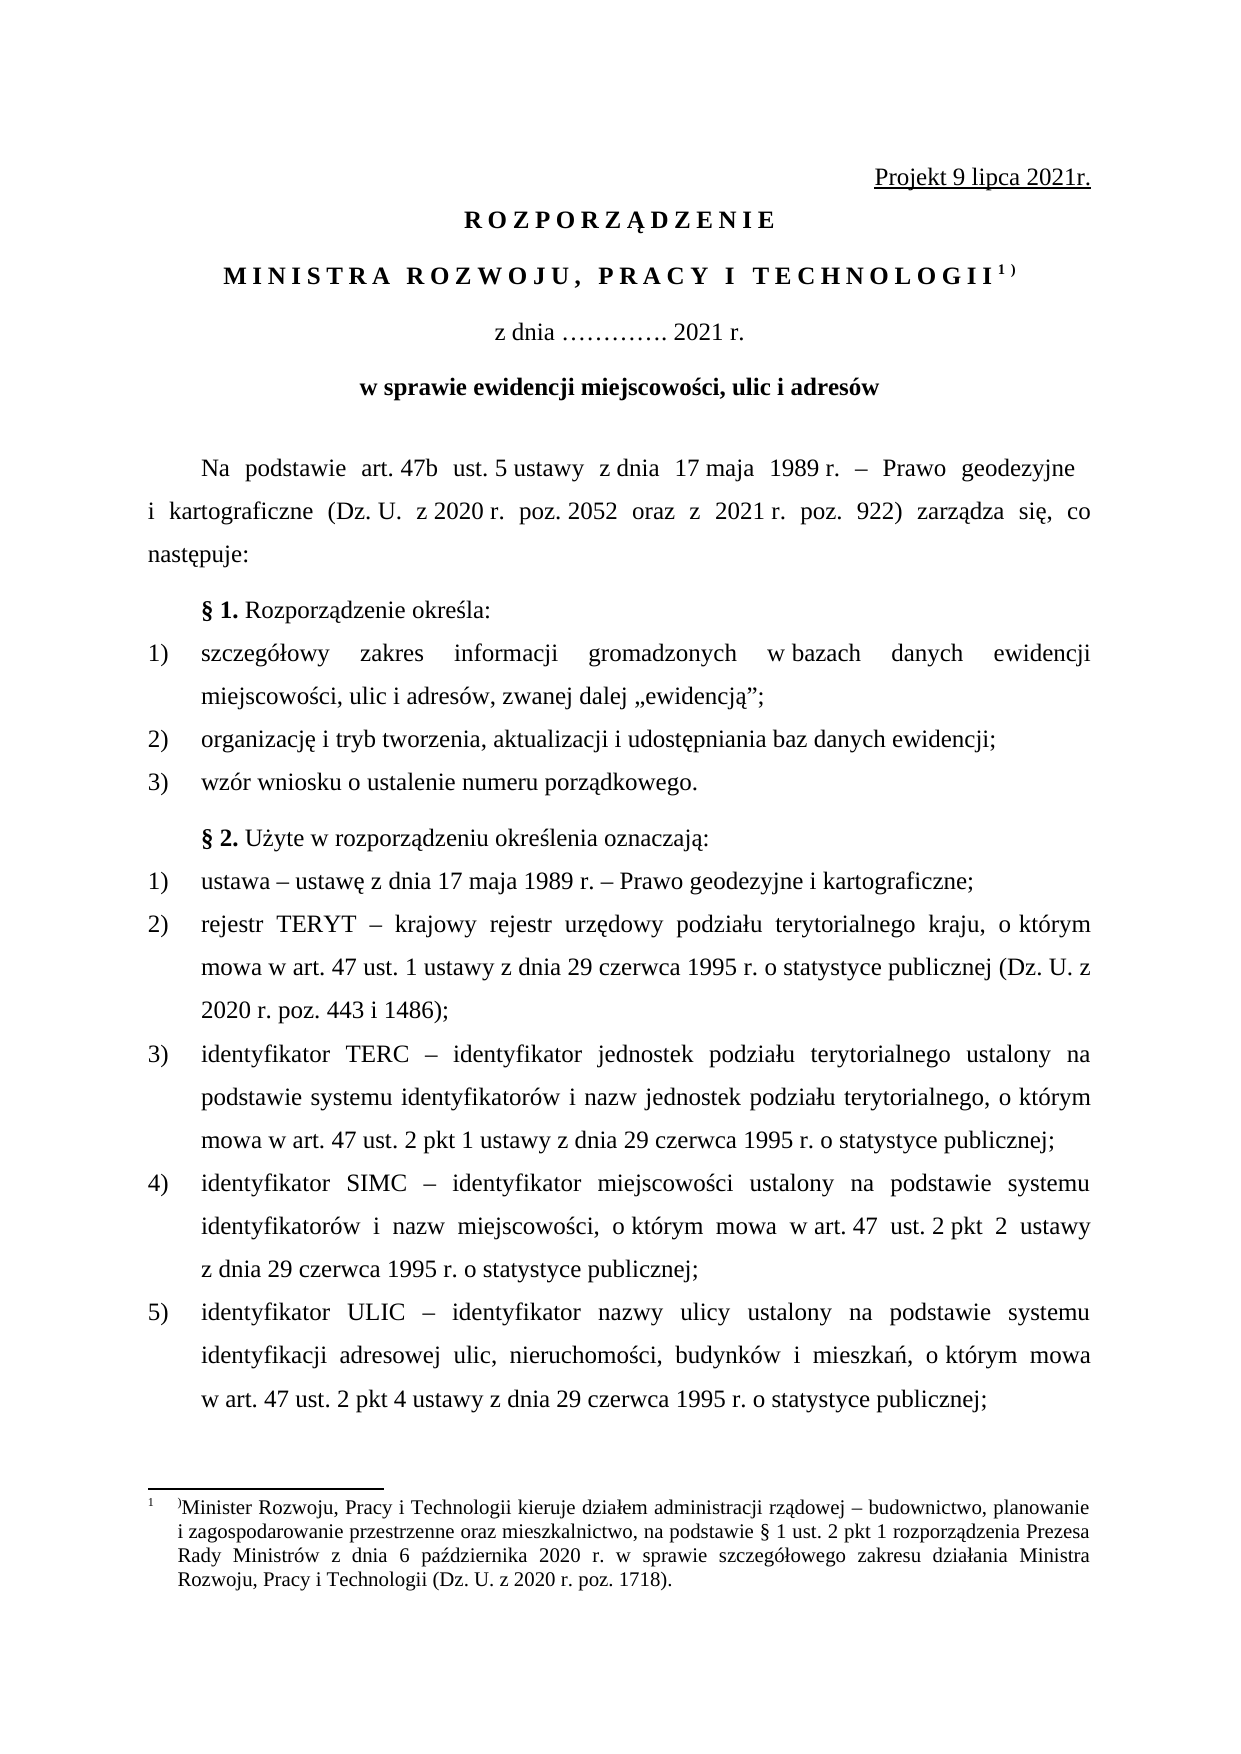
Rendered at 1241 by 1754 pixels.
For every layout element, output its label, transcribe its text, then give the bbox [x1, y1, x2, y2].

text w sprawie ewidencji miejscowości, ulic i adresów [148, 372, 1091, 401]
text 2) rejestr TERYT – krajowy rejestr urzędowy podziału terytorialnego kraju, o którym mowa w art. 47 ust. 1 ustawy z dnia 29 czerwca 1995 r. o statystyce publicznej (Dz. U. z 2020 r. poz. 443 i 1486); [148, 909, 1091, 1024]
text § 1. Rozporządzenie określa: [148, 595, 1091, 624]
text 3) wzór wniosku o ustalenie numeru porządkowego. [148, 767, 1091, 796]
text 1) ustawa – ustawę z dnia 17 maja 1989 r. – Prawo geodezyjne i kartograficzne; [148, 866, 1091, 895]
text 2) organizację i tryb tworzenia, aktualizacji i udostępniania baz danych ewidencji; [148, 724, 1091, 753]
text MINISTRA ROZWOJU, PRACY i TECHNOLOGII) [148, 261, 1091, 290]
text ROZPORZĄDZENIE [148, 206, 1091, 234]
text Na podstawie art. 47b ust. 5 ustawy z dnia 17 maja 1989 r. – Prawo geodezyjne i kartograficzne (Dz. U. z 2020 r. poz. 2052 oraz z 2021 r. poz. 922) zarządza się, co następuje: [148, 453, 1091, 568]
text 1) szczegółowy zakres informacji gromadzonych w bazach danych ewidencji miejscowości, ulic i adresów, zwanej dalej „ewidencją”; [148, 638, 1091, 710]
text Projekt 9 lipca 2021r. [148, 162, 1091, 191]
text 4) identyfikator SIMC – identyfikator miejscowości ustalony na podstawie systemu identyfikatorów i nazw miejscowości, o którym mowa w art. 47 ust. 2 pkt 2 ustawy z dnia 29 czerwca 1995 r. o statystyce publicznej; [148, 1168, 1091, 1283]
text § 2. Użyte w rozporządzeniu określenia oznaczają: [148, 823, 1091, 852]
text 5) identyfikator ULIC – identyfikator nazwy ulicy ustalony na podstawie systemu identyfikacji adresowej ulic, nieruchomości, budynków i mieszkań, o którym mowa w art. 47 ust. 2 pkt 4 ustawy z dnia 29 czerwca 1995 r. o statystyce publicznej; [148, 1297, 1091, 1412]
text 3) identyfikator TERC – identyfikator jednostek podziału terytorialnego ustalony na podstawie systemu identyfikatorów i nazw jednostek podziału terytorialnego, o którym mowa w art. 47 ust. 2 pkt 1 ustawy z dnia 29 czerwca 1995 r. o statystyce publicznej; [148, 1039, 1091, 1154]
text z dnia …………. 2021 r. [148, 317, 1091, 346]
